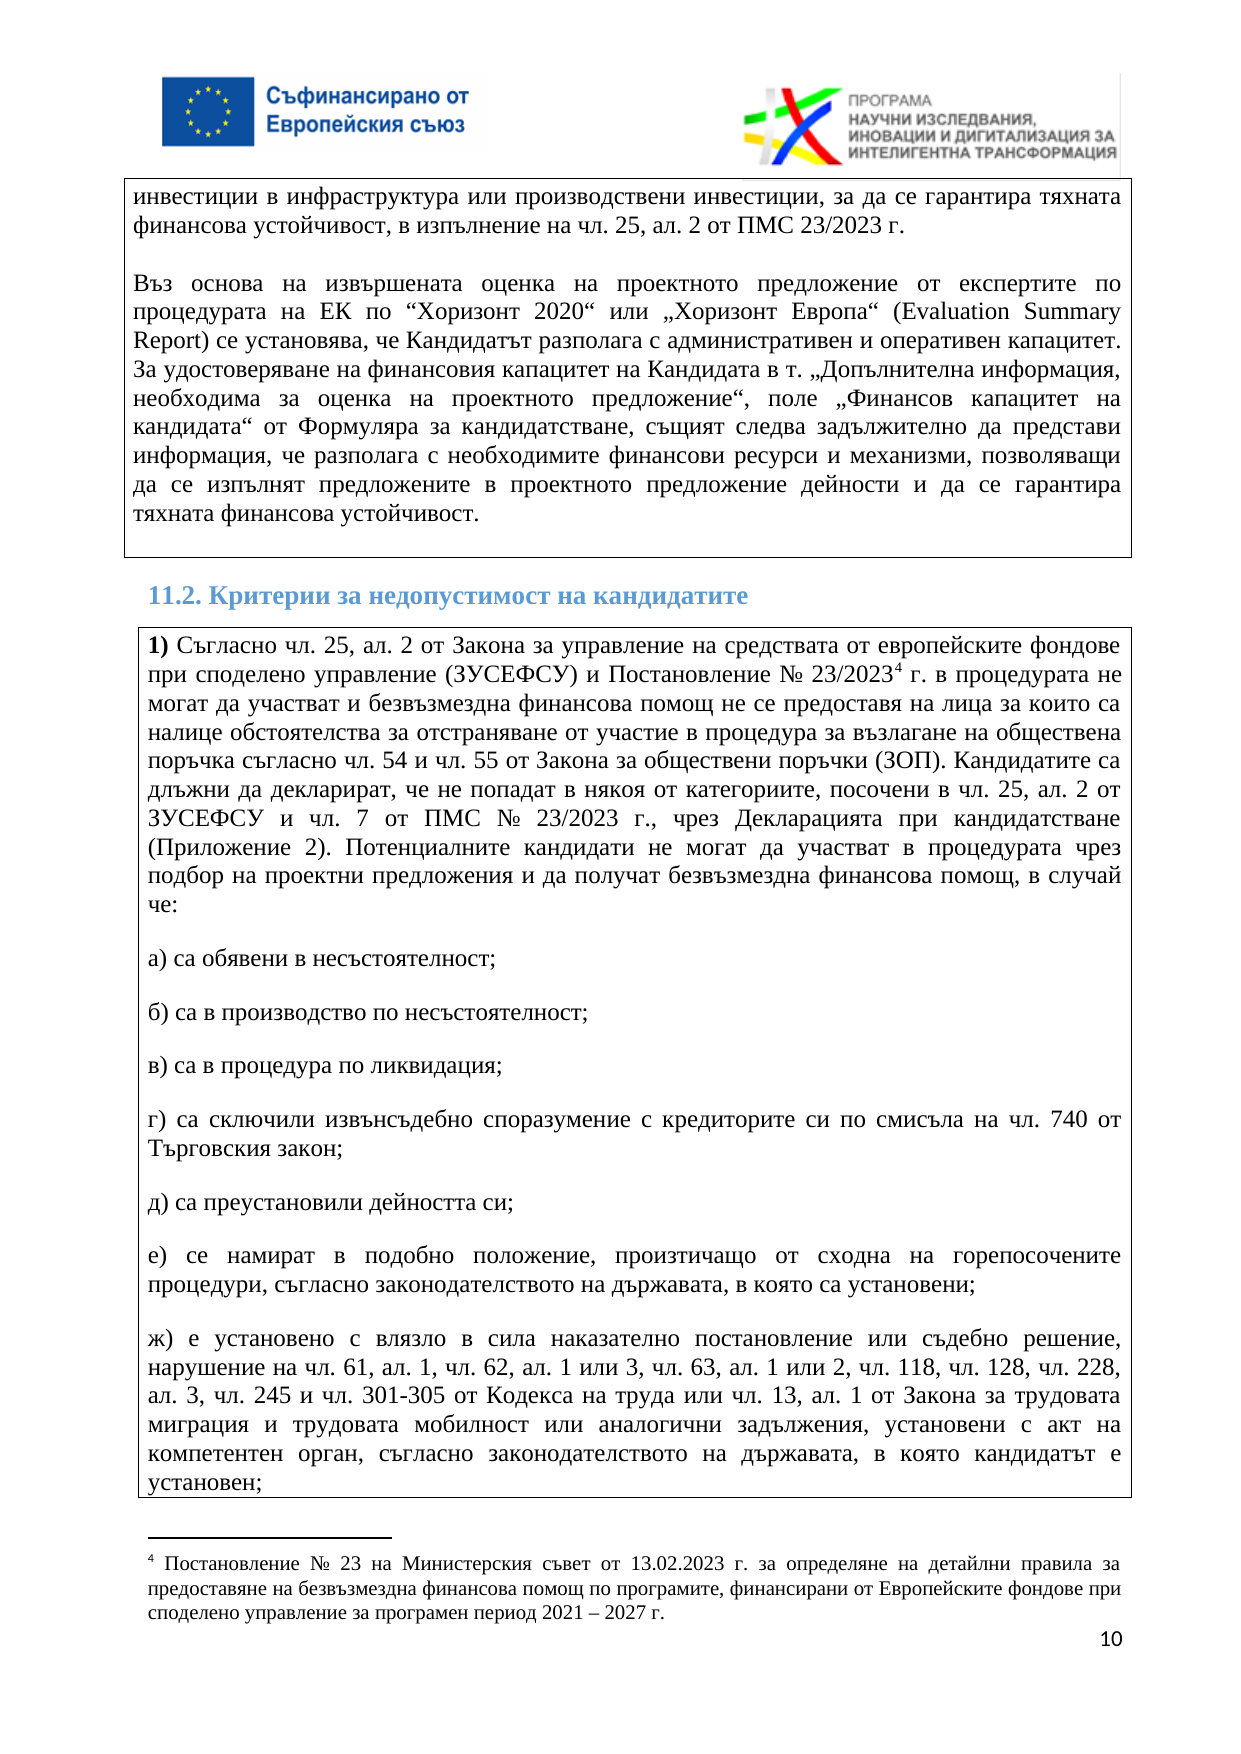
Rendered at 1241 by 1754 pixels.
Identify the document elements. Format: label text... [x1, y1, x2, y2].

picture [741, 73, 1122, 178]
text г) са сключили извънсъдебно споразумение с кредиторите си по смисъла на чл. 740 от Търговския закон; [139, 1101, 1131, 1162]
list Въз основа на извършената оценка на проектното предложение от експертите по процедурата на ЕК по “Хоризонт 2020“ или „Хоризонт Европа“ (Evaluation Summary Report) се установява, че Кандидатът разполага с административен и оперативен капацитет. За удостоверяване на финансовия капацитет на Кандидата в т. „Допълнителна информация, необходима за оценка на проектното предложение“, поле „Финансов капацитет на кандидата“ от Формуляра за кандидатстване, същият следва задължително да представи информация, че разполага с необходимите финансови ресурси и механизми, позволяващи да се изпълнят предложените в проектното предложение дейности и да се гарантира тяхната финансова устойчивост. [125, 264, 1131, 526]
text е) се намират в подобно положение, произтичащо от сходна на горепосочените процедури, съгласно законодателството на държавата, в която са установени; [139, 1237, 1131, 1298]
subtitle 11.2. Критерии за недопустимост на кандидатите [148, 579, 1122, 610]
text б) са в производство по несъстоятелност; [139, 993, 1131, 1025]
text ж) е установено с влязло в сила наказателно постановление или съдебно решение, нарушение на чл. 61, ал. 1, чл. 62, ал. 1 или 3, чл. 63, ал. 1 или 2, чл. 118, чл. 128, чл. 228, ал. 3, чл. 245 и чл. 301-305 от Кодекса на труда или чл. 13, ал. 1 от Закона за трудовата миграция и трудовата мобилност или аналогични задължения, установени с акт на компетентен орган, съгласно законодателството на държавата, в която кандидатът е установен; [139, 1320, 1131, 1497]
text 1) Съгласно чл. 25, ал. 2 от Закона за управление на средствата от европейските фондове при споделено управление (ЗУСЕФСУ) и Постановление № 23/2023 г. в процедурата не могат да участват и безвъзмездна финансова помощ не се предоставя на лица за които са налице обстоятелства за отстраняване от участие в процедура за възлагане на обществена поръчка съгласно чл. 54 и чл. 55 от Закона за обществени поръчки (ЗОП). Кандидатите са длъжни да декларират, че не попадат в някоя от категориите, посочени в чл. 25, ал. 2 от ЗУСЕФСУ и чл. 7 от ПМС № 23/2023 г., чрез Декларацията при кандидатстване (Приложение 2). Потенциалните кандидати не могат да участват в процедурата чрез подбор на проектни предложения и да получат безвъзмездна финансова помощ, в случай че: [139, 628, 1131, 918]
text в) са в процедура по ликвидация; [139, 1047, 1131, 1079]
text а) са обявени в несъстоятелност; [139, 940, 1131, 972]
text д) са преустановили дейността си; [139, 1183, 1131, 1215]
picture [158, 73, 489, 151]
